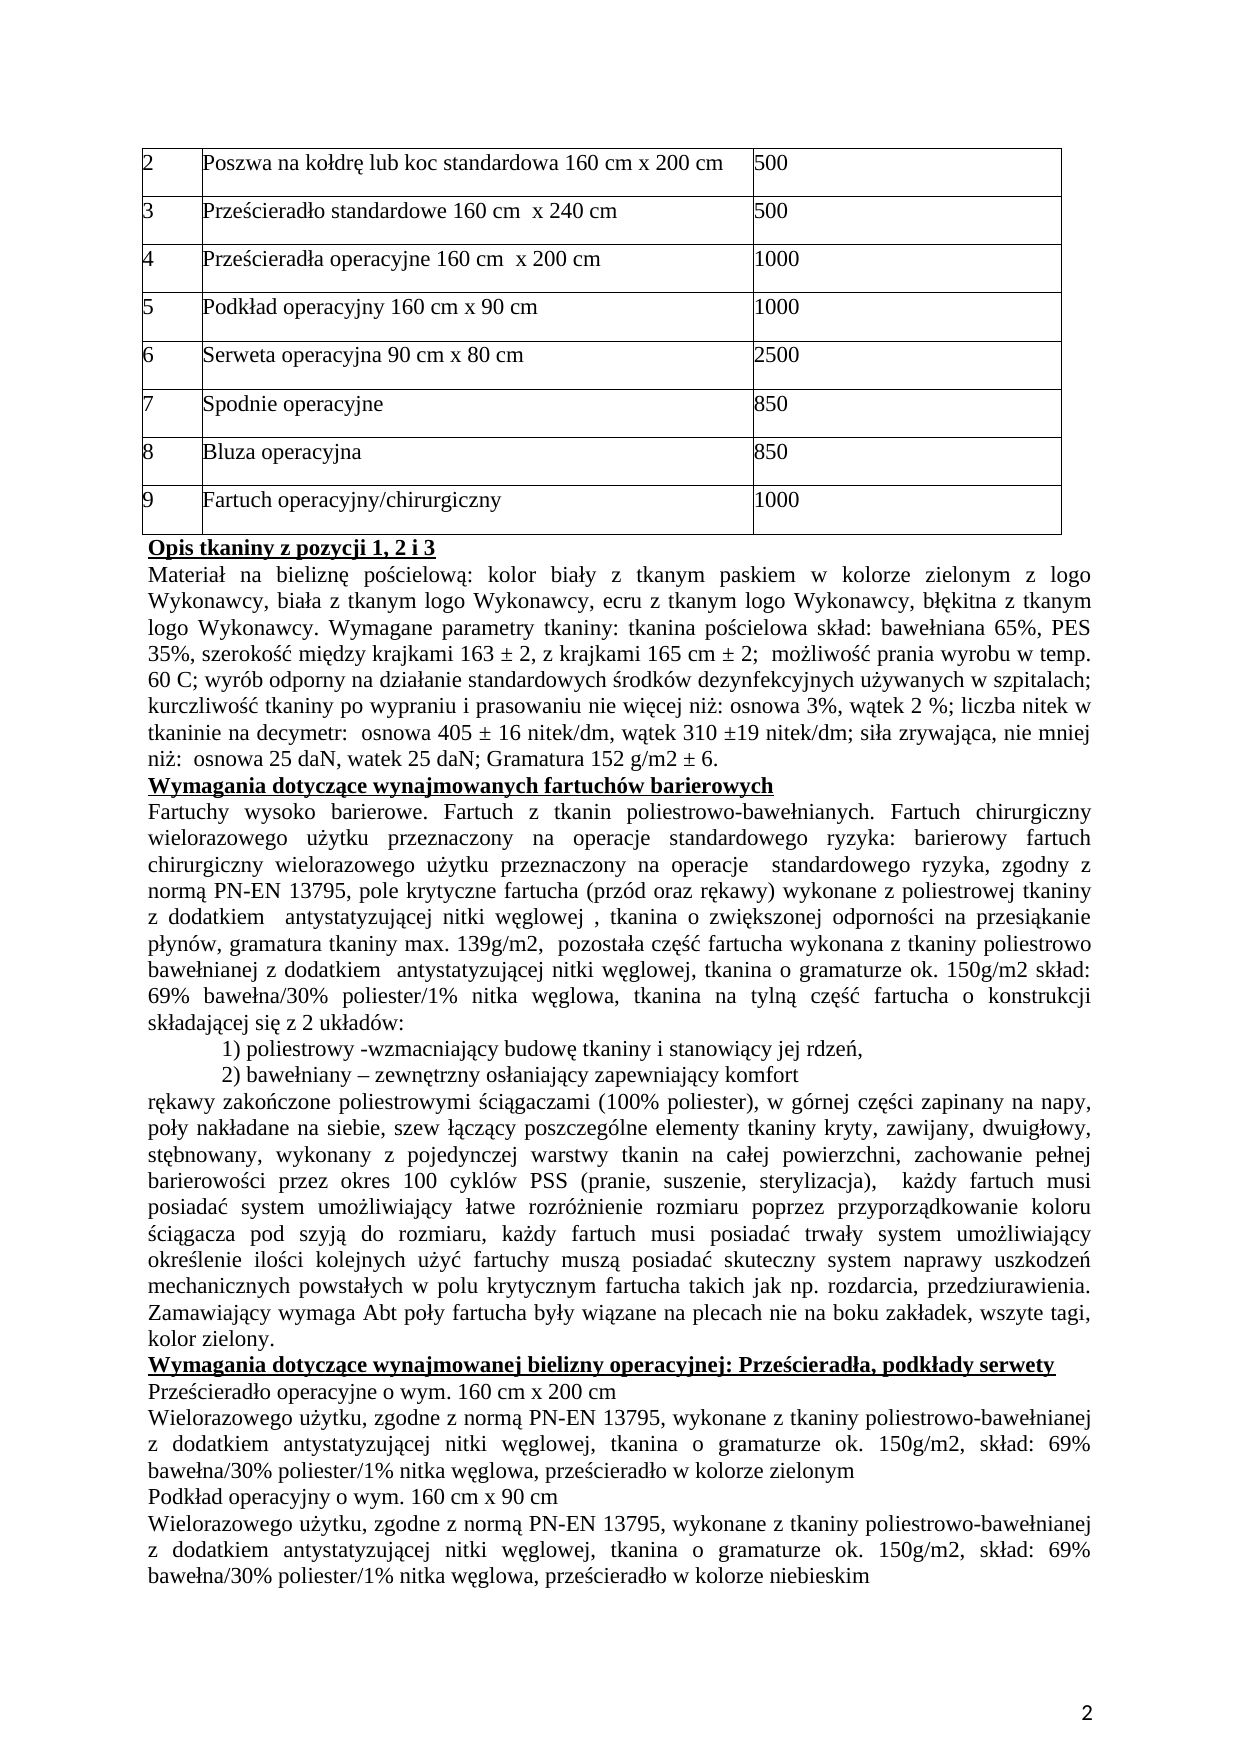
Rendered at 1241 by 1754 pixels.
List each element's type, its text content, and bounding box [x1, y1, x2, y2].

table_cell Prześcieradła operacyjne 160 cm x 200 cm [203, 245, 753, 292]
table_cell 2500 [754, 342, 1061, 389]
text 1) poliestrowy -wzmacniający budowę tkaniny i stanowiący jej rdzeń, [148, 1035, 1093, 1062]
table_cell 9 [143, 486, 202, 533]
table_cell Podkład operacyjny 160 cm x 90 cm [203, 293, 753, 341]
table_cell 7 [143, 390, 202, 437]
text Fartuchy wysoko barierowe. Fartuch z tkanin poliestrowo-bawełnianych. Fartuch chirurgiczny wielorazowego użytku przeznaczony na operacje standardowego ryzyka: barierowy fartuch chirurgiczny wielorazowego użytku przeznaczony na operacje standardowego ryzyka, zgodny z normą PN-EN 13795, pole krytyczne fartucha (przód oraz rękawy) wykonane z poliestrowej tkaniny z dodatkiem antystatyzującej nitki węglowej , tkanina o zwiększonej odporności na przesiąkanie płynów, gramatura tkaniny max. 139g/m2, pozostała część fartucha wykonana z tkaniny poliestrowo bawełnianej z dodatkiem antystatyzującej nitki węglowej, tkanina o gramaturze ok. 150g/m2 skład: 69% bawełna/30% poliester/1% nitka węglowa, tkanina na tylną część fartucha o konstrukcji składającej się z 2 układów: [148, 798, 1093, 1035]
text rękawy zakończone poliestrowymi ściągaczami (100% poliester), w górnej części zapinany na napy, poły nakładane na siebie, szew łączący poszczególne elementy tkaniny kryty, zawijany, dwuigłowy, stębnowany, wykonany z pojedynczej warstwy tkanin na całej powierzchni, zachowanie pełnej barierowości przez okres 100 cyklów PSS (pranie, suszenie, sterylizacja), każdy fartuch musi posiadać system umożliwiający łatwe rozróżnienie rozmiaru poprzez przyporządkowanie koloru ściągacza pod szyją do rozmiaru, każdy fartuch musi posiadać trwały system umożliwiający określenie ilości kolejnych użyć fartuchy muszą posiadać skuteczny system naprawy uszkodzeń mechanicznych powstałych w polu krytycznym fartucha takich jak np. rozdarcia, przedziurawienia. Zamawiający wymaga Abt poły fartucha były wiązane na plecach nie na boku zakładek, wszyte tagi, kolor zielony. [148, 1088, 1093, 1351]
table_cell 1000 [754, 293, 1061, 341]
table_cell 850 [754, 438, 1061, 485]
text Prześcieradło operacyjne o wym. 160 cm x 200 cm [148, 1378, 1093, 1404]
table_cell 2 [143, 149, 202, 196]
text Wymagania dotyczące wynajmowanej bielizny operacyjnej: Prześcieradła, podkłady serwety [148, 1351, 1093, 1378]
table_cell 4 [143, 245, 202, 292]
table_cell 850 [754, 390, 1061, 437]
table_cell Poszwa na kołdrę lub koc standardowa 160 cm x 200 cm [203, 149, 753, 196]
table_cell Prześcieradło standardowe 160 cm x 240 cm [203, 197, 753, 244]
text Podkład operacyjny o wym. 160 cm x 90 cm [148, 1483, 1093, 1509]
table_cell Fartuch operacyjny/chirurgiczny [203, 486, 753, 533]
table_cell 500 [754, 197, 1061, 244]
text Wielorazowego użytku, zgodne z normą PN-EN 13795, wykonane z tkaniny poliestrowo-bawełnianej z dodatkiem antystatyzującej nitki węglowej, tkanina o gramaturze ok. 150g/m2, skład: 69% bawełna/30% poliester/1% nitka węglowa, prześcieradło w kolorze niebieskim [148, 1509, 1093, 1589]
text Opis tkaniny z pozycji 1, 2 i 3 [148, 534, 1093, 561]
text Materiał na bieliznę pościelową: kolor biały z tkanym paskiem w kolorze zielonym z logo Wykonawcy, biała z tkanym logo Wykonawcy, ecru z tkanym logo Wykonawcy, błękitna z tkanym logo Wykonawcy. Wymagane parametry tkaniny: tkanina pościelowa skład: bawełniana 65%, PES 35%, szerokość między krajkami 163 ± 2, z krajkami 165 cm ± 2; możliwość prania wyrobu w temp. 60 C; wyrób odporny na działanie standardowych środków dezynfekcyjnych używanych w szpitalach; kurczliwość tkaniny po wypraniu i prasowaniu nie więcej niż: osnowa 3%, wątek 2 %; liczba nitek w tkaninie na decymetr: osnowa 405 ± 16 nitek/dm, wątek 310 ±19 nitek/dm; siła zrywająca, nie mniej niż: osnowa 25 daN, watek 25 daN; Gramatura 152 g/m2 ± 6. [148, 561, 1093, 772]
table_cell Spodnie operacyjne [203, 390, 753, 437]
table_cell Bluza operacyjna [203, 438, 753, 485]
table_cell 1000 [754, 245, 1061, 292]
table_cell 3 [143, 197, 202, 244]
text Wymagania dotyczące wynajmowanych fartuchów barierowych [148, 772, 1093, 798]
table_cell 1000 [754, 486, 1061, 533]
table_cell 8 [143, 438, 202, 485]
table_cell Serweta operacyjna 90 cm x 80 cm [203, 342, 753, 389]
table_cell 500 [754, 149, 1061, 196]
text 2) bawełniany – zewnętrzny osłaniający zapewniający komfort [148, 1062, 1093, 1088]
table_cell 5 [143, 293, 202, 341]
table_cell 6 [143, 342, 202, 389]
